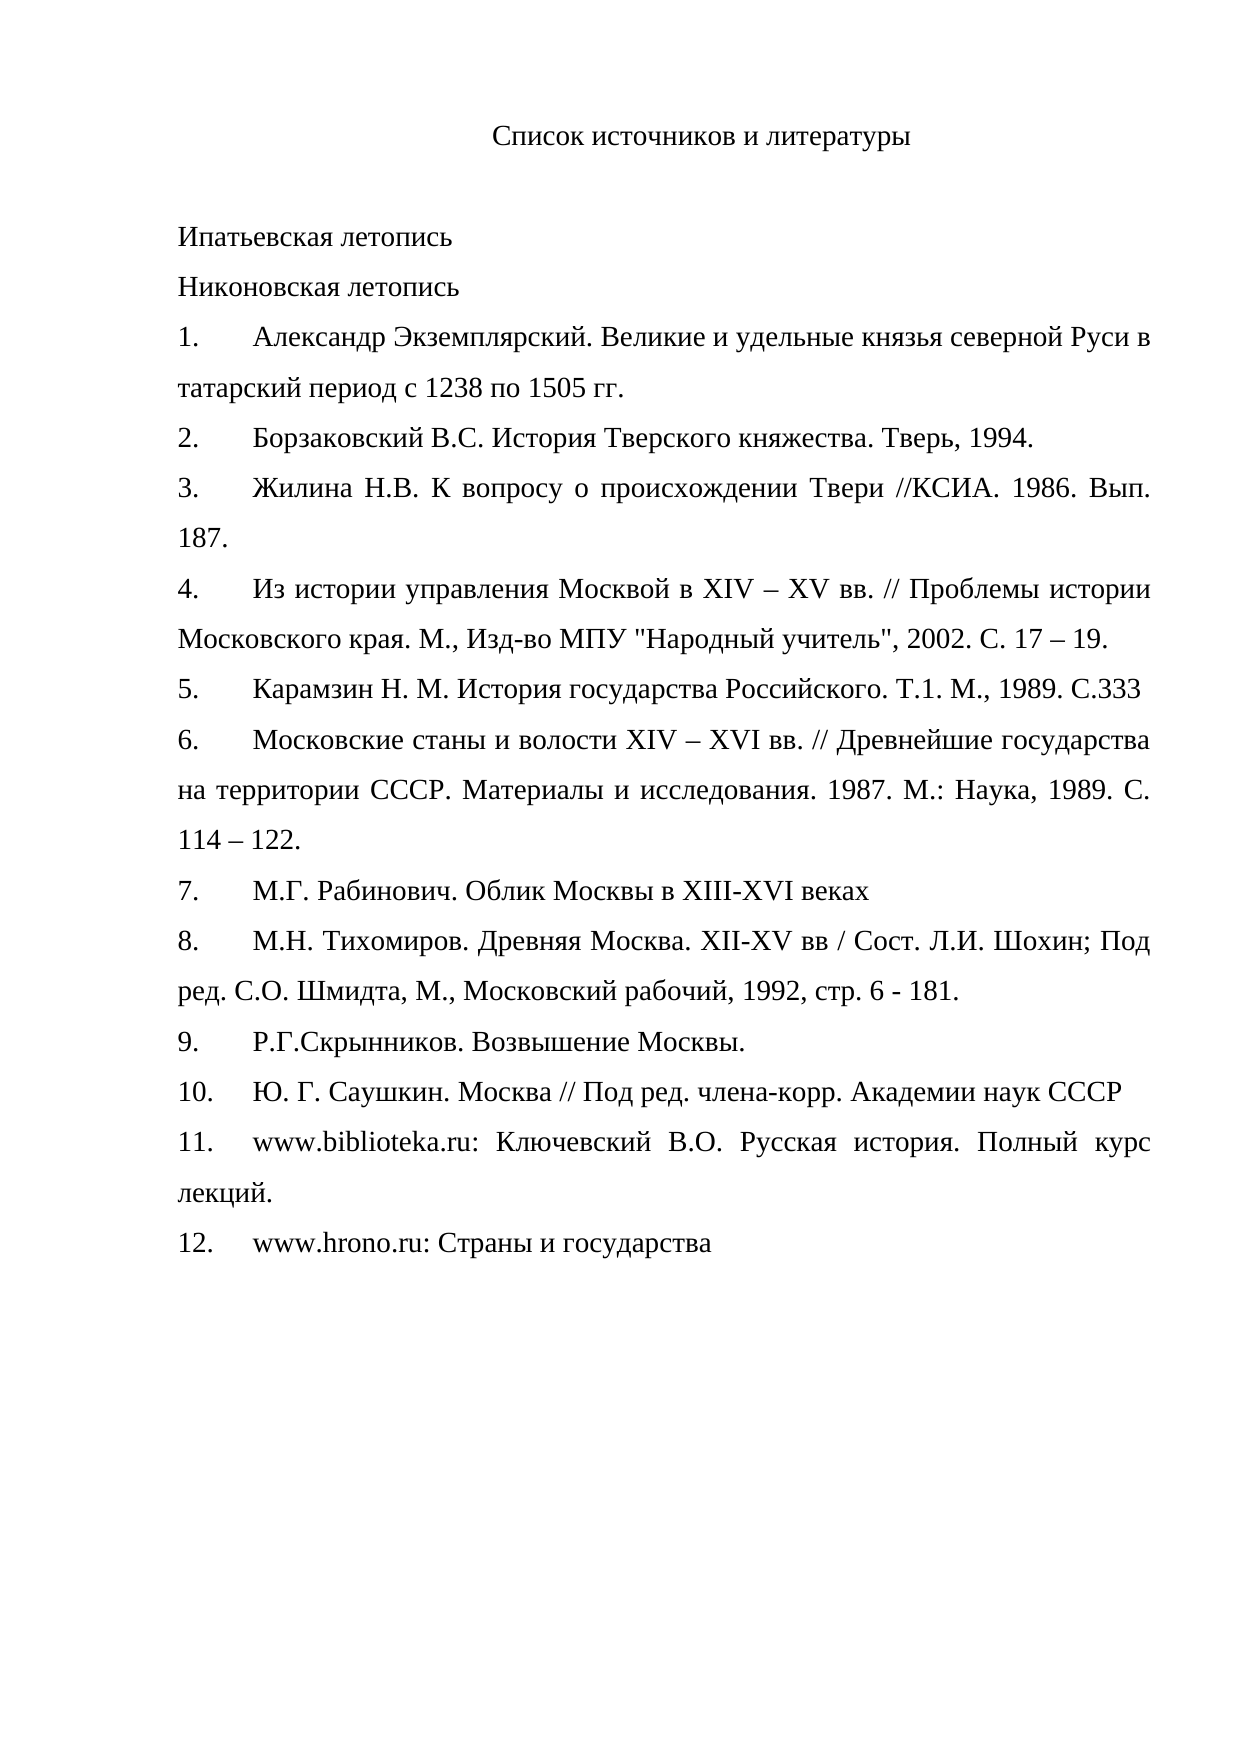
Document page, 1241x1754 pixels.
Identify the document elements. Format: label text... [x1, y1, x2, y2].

list М.Г. Рабинович. Облик Москвы в XIII-XVI веках [177, 873, 1152, 906]
text Ипатьевская летопись [177, 219, 1152, 252]
text Список источников и литературы [177, 118, 1152, 152]
list Жилина Н.В. К вопросу о происхождении Твери //КСИА. 1986. Вып. 187. [177, 470, 1152, 554]
list Борзаковский В.С. История Тверского княжества. Тверь, 1994. [177, 420, 1152, 453]
list www.biblioteka.ru: Ключевский В.О. Русская история. Полный курс лекций. [177, 1124, 1152, 1208]
list Карамзин Н. М. История государства Российского. Т.1. М., 1989. С.333 [177, 672, 1152, 705]
list Московские станы и волости XIV – XVI вв. // Древнейшие государства на территории СССР. Материалы и исследования. .: Наука, 1989. С. 114 – 122. [177, 722, 1152, 856]
list Р.Г.Скрынников. Возвышение Москвы. [177, 1024, 1152, 1057]
list Александр Экземплярский. Великие и удельные князья северной Руси в татарский период с 1238 по 1505 гг. [177, 319, 1152, 403]
list М.Н. Тихомиров. Древняя Москва. XII-XV вв / Сост. Л.И. Шохин; Под ред. С.О. Шмидта, М., Московский рабочий, 1992, стр. 6 - 181. [177, 923, 1152, 1007]
list Из истории управления Москвой в XIV – XV вв. // Проблемы истории Московского края. М., Изд-во МПУ "Народный учитель", 2002. С. 17 – 19. [177, 571, 1152, 655]
list www.hrono.ru: Страны и государства [177, 1225, 1152, 1258]
list Ю. Г. Саушкин. Москва // Под ред. члена-корр. Академии наук СССР [177, 1074, 1152, 1108]
text Никоновская летопись [177, 269, 1152, 303]
